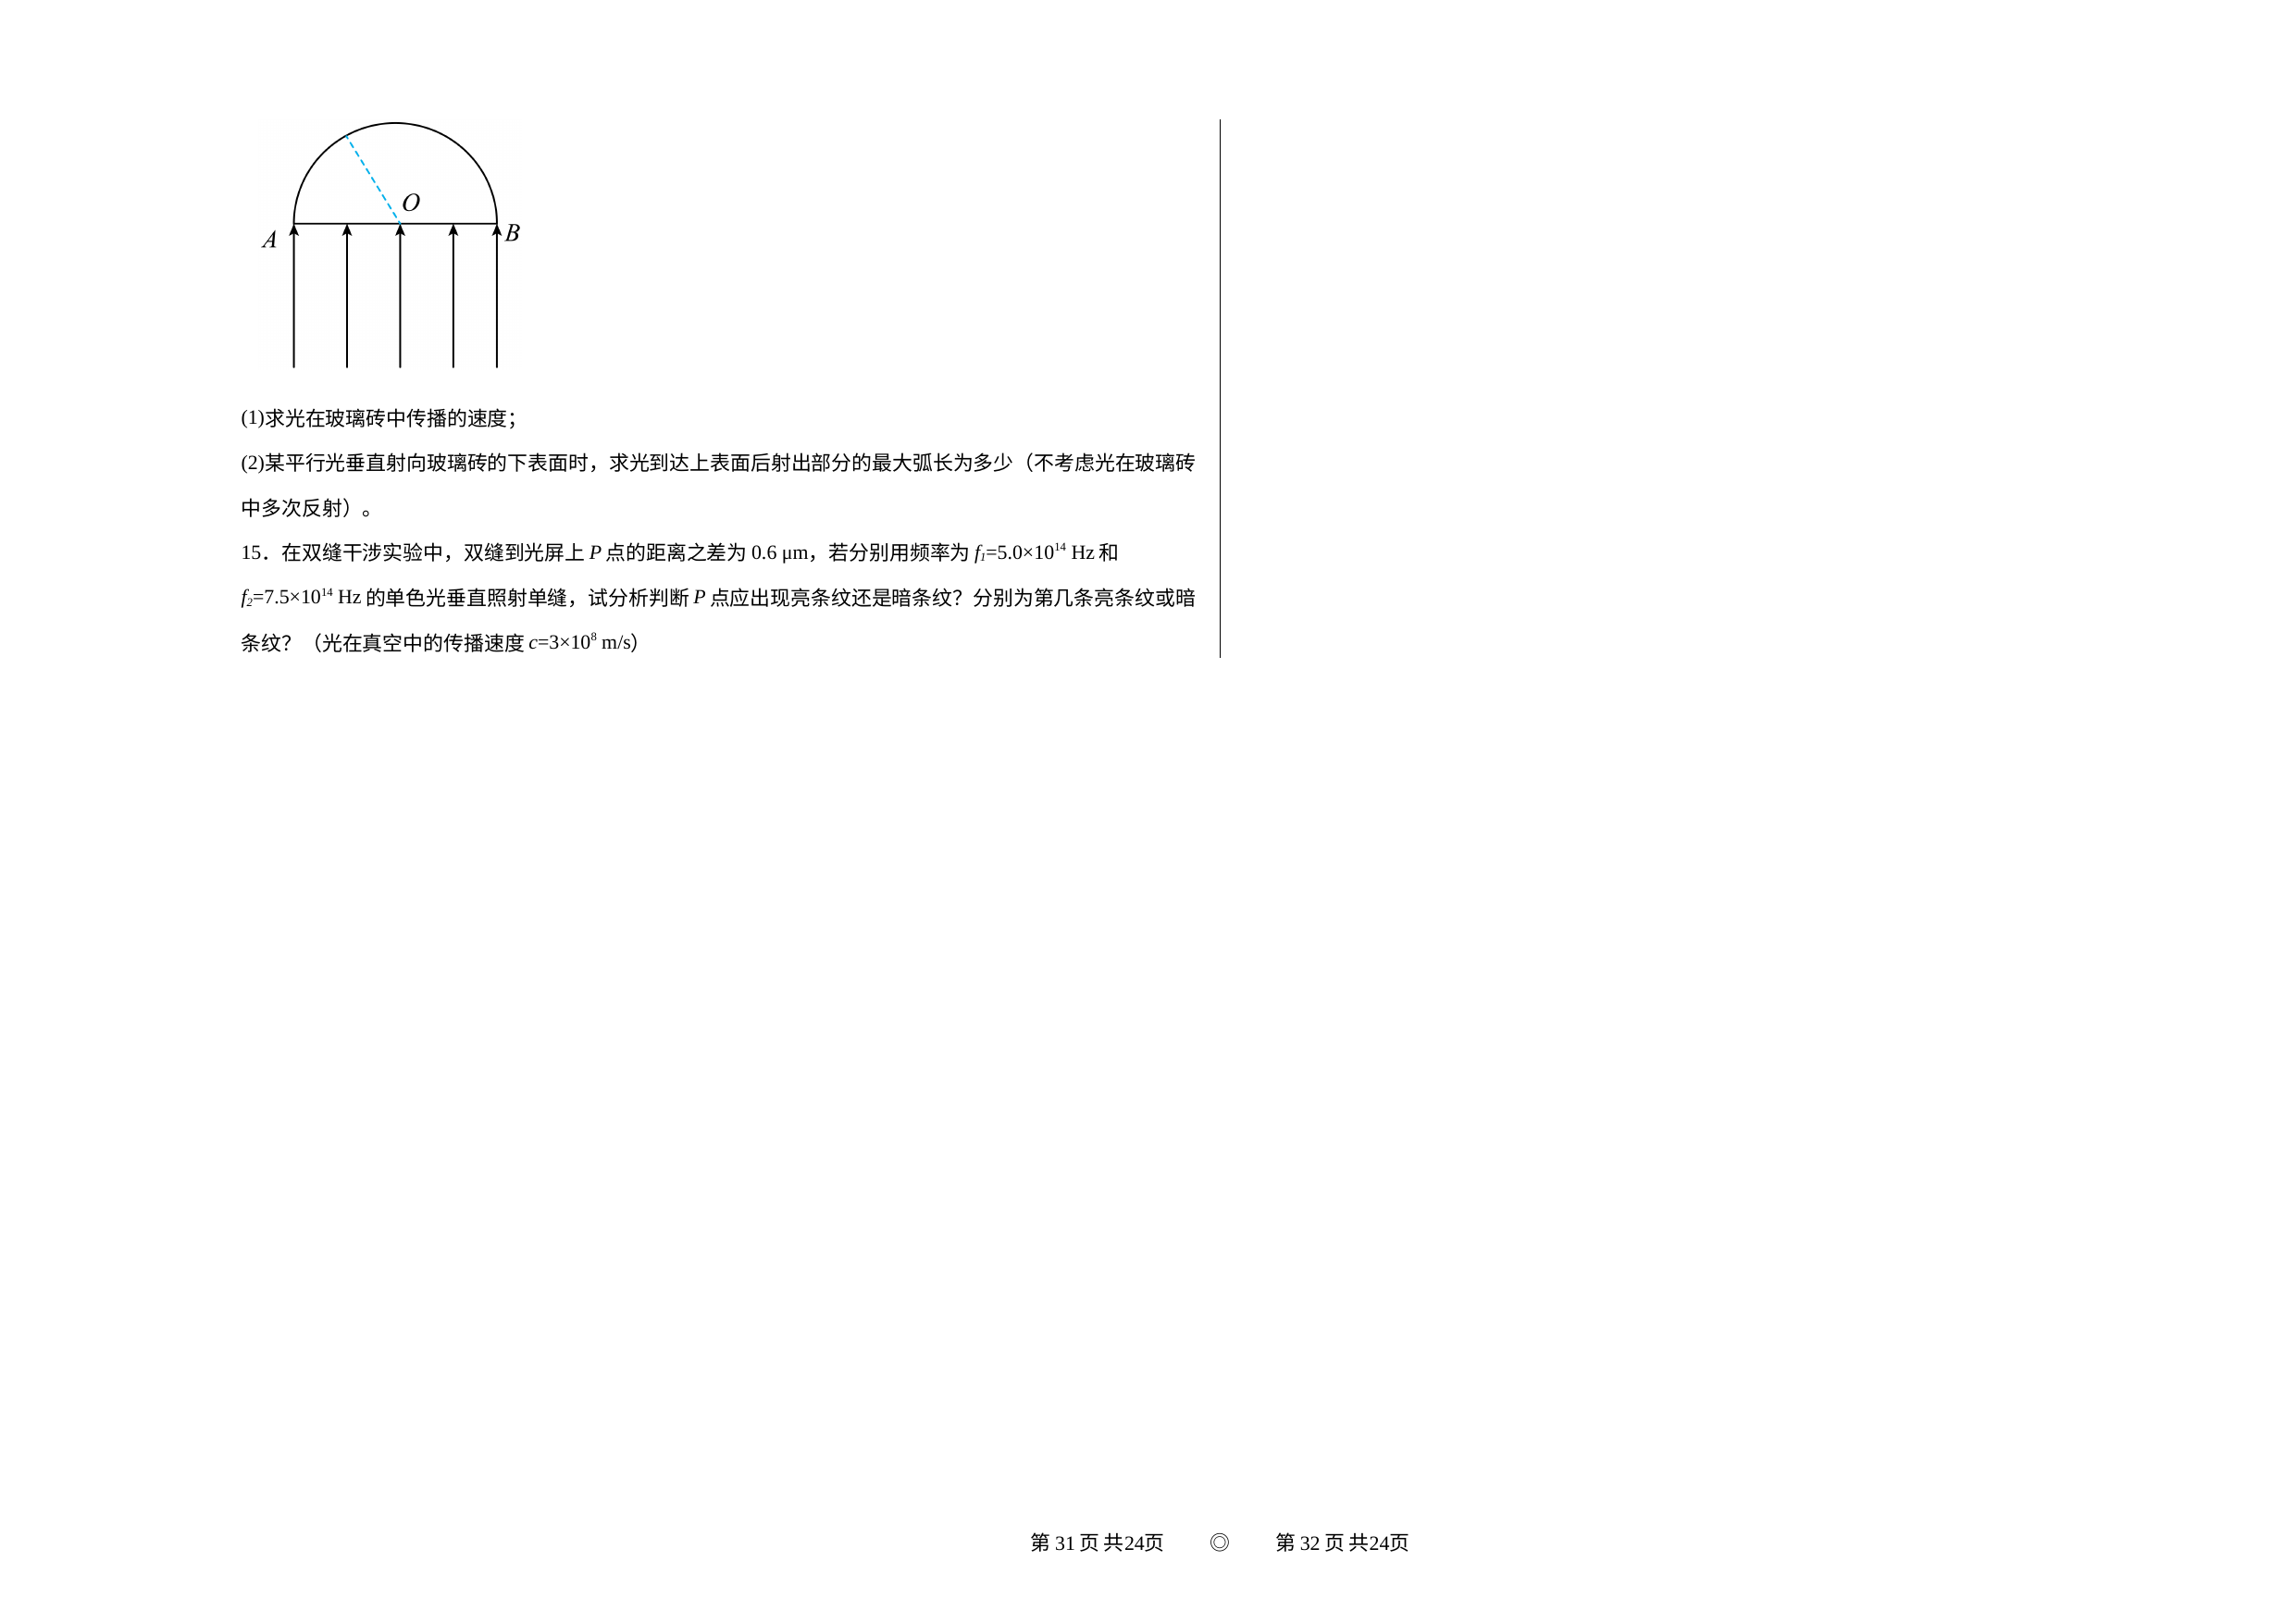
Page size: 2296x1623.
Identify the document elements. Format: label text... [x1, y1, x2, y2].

text (2)某平行光垂直射向玻璃砖的下表面时，求光到达上表面后射出部分的最大弧长为多少（不考虑光在玻璃砖中多次反射）。 [241, 447, 1199, 522]
text 15．在双缝干涉实验中，双缝到光屏上P点的距离之差为0.6 μm，若分别用频率为f1=5.0×1014 Hz和f2=7.5×1014 Hz的单色光垂直照射单缝，试分析判断P点应出现亮条纹还是暗条纹？分别为第几条亮条纹或暗条纹？（光在真空中的传播速度c=3×108 m/s） [241, 537, 1199, 657]
text (1)求光在玻璃砖中传播的速度； [241, 402, 1199, 432]
picture [258, 119, 522, 370]
